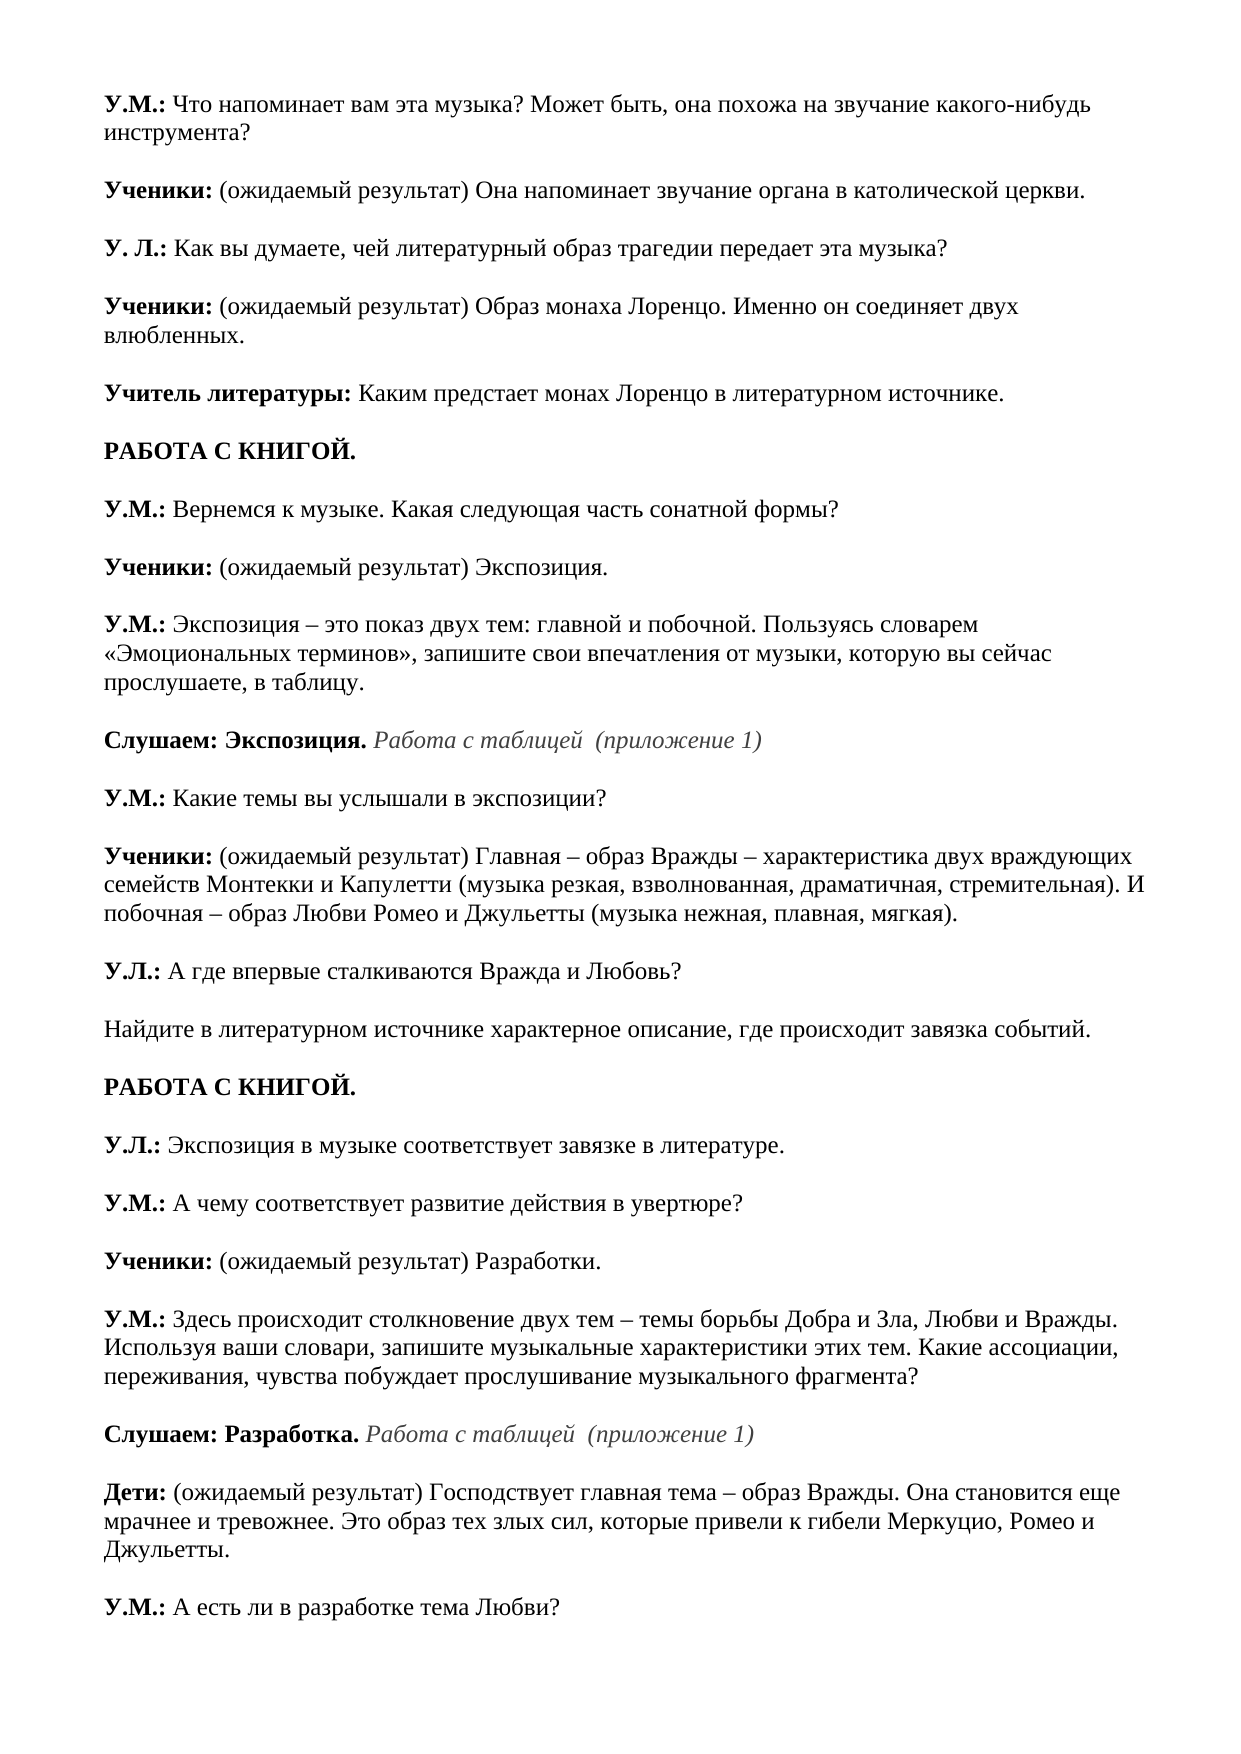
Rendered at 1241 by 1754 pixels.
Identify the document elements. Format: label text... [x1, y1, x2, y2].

text Ученики: (ожидаемый результат) Экспозиция. [103, 552, 1152, 580]
text У.М.: Что напоминает вам эта музыка? Может быть, она похожа на звучание какого-нибудь инструмента? [103, 89, 1152, 146]
text Ученики: (ожидаемый результат) Образ монаха Лоренцо. Именно он соединяет двух влюбленных. [103, 291, 1152, 349]
text У.М.: Экспозиция – это показ двух тем: главной и побочной. Пользуясь словарем «Эмоциональных терминов», запишите свои впечатления от музыки, которую вы сейчас прослушаете, в таблицу. [103, 609, 1152, 696]
text У.Л.: А где впервые сталкиваются Вражда и Любовь? [103, 956, 1152, 985]
text Слушаем: Экспозиция. Работа с таблицей (приложение 1) [103, 725, 1152, 754]
text РАБОТА С КНИГОЙ. [103, 436, 1152, 464]
text У.М.: А есть ли в разработке тема Любви? [103, 1592, 1152, 1621]
text У.М.: Какие темы вы услышали в экспозиции? [103, 783, 1152, 812]
text У.М.: Здесь происходит столкновение двух тем – темы борьбы Добра и Зла, Любви и Вражды. Используя ваши словари, запишите музыкальные характеристики этих тем. Какие ассоциации, переживания, чувства побуждает прослушивание музыкального фрагмента? [103, 1304, 1152, 1390]
text Ученики: (ожидаемый результат) Она напоминает звучание органа в католической церкви. [103, 175, 1152, 204]
text У.М.: Вернемся к музыке. Какая следующая часть сонатной формы? [103, 494, 1152, 522]
text РАБОТА С КНИГОЙ. [103, 1072, 1152, 1101]
text Ученики: (ожидаемый результат) Разработки. [103, 1246, 1152, 1274]
text Учитель литературы: Каким предстает монах Лоренцо в литературном источнике. [103, 378, 1152, 407]
text Ученики: (ожидаемый результат) Главная – образ Вражды – характеристика двух враждующих семейств Монтекки и Капулетти (музыка резкая, взволнованная, драматичная, стремительная). И побочная – образ Любви Ромео и Джульетты (музыка нежная, плавная, мягкая). [103, 841, 1152, 927]
text Слушаем: Разработка. Работа с таблицей (приложение 1) [103, 1419, 1152, 1448]
text Найдите в литературном источнике характерное описание, где происходит завязка событий. [103, 1014, 1152, 1043]
text Дети: (ожидаемый результат) Господствует главная тема – образ Вражды. Она становится еще мрачнее и тревожнее. Это образ тех злых сил, которые привели к гибели Меркуцио, Ромео и Джульетты. [103, 1477, 1152, 1563]
text У.М.: А чему соответствует развитие действия в увертюре? [103, 1188, 1152, 1217]
text У. Л.: Как вы думаете, чей литературный образ трагедии передает эта музыка? [103, 233, 1152, 262]
text У.Л.: Экспозиция в музыке соответствует завязке в литературе. [103, 1130, 1152, 1159]
